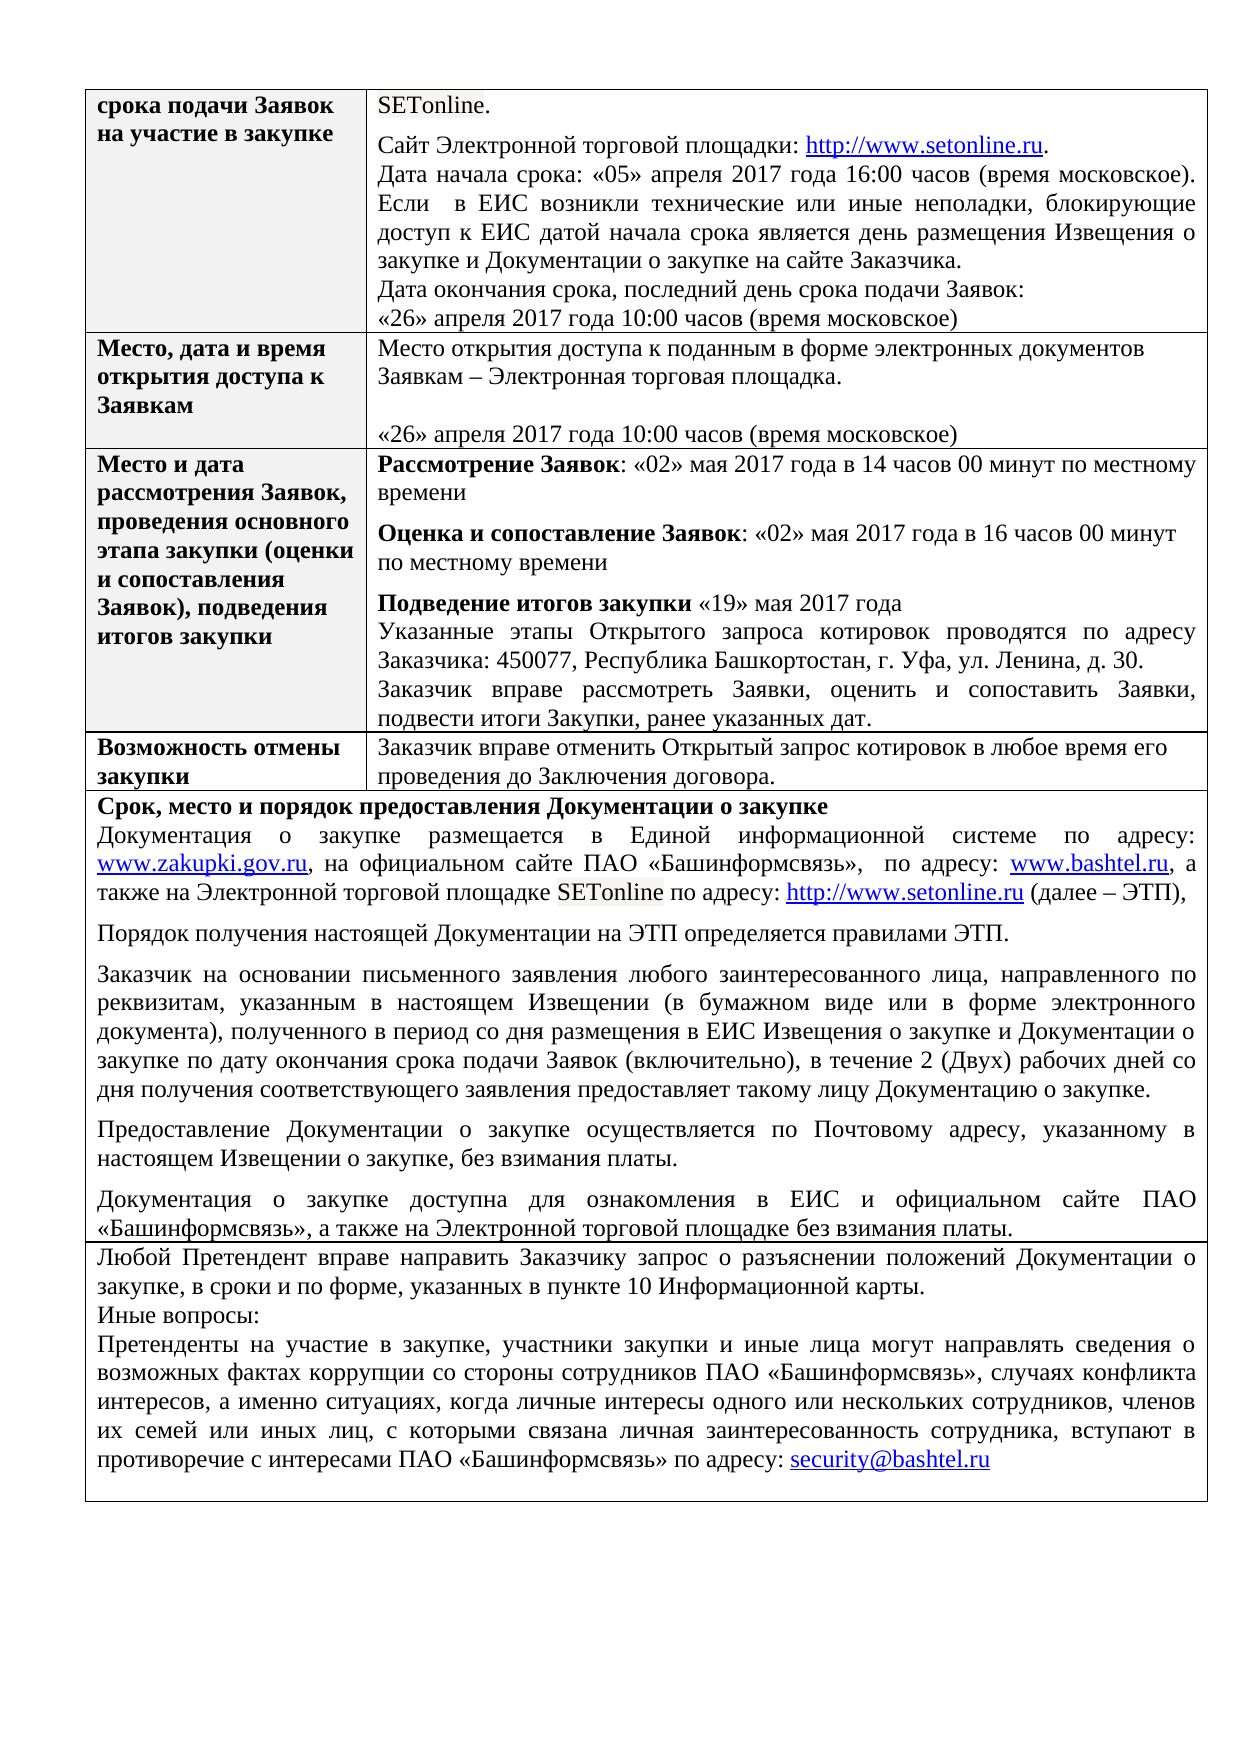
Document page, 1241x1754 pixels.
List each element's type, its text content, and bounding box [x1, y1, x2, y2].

table_cell Возможность отмены закупки [86, 733, 366, 790]
table_cell Срок, место и порядок предоставления Документации о закупке Документация о закупке размещается в Единой информационной системе по адресу: www.zakupki.gov.ru, на официальном сайте ПАО «Башинформсвязь», по адресу: www.bashtel.ru, а также на Электронной торговой площадке SETonline по адресу: http://www.setonline.ru (далее – ЭТП), Порядок получения настоящей Документации на ЭТП определяется правилами ЭТП. Заказчик на основании письменного заявления любого заинтересованного лица, направленного по реквизитам, указанным в настоящем Извещении (в бумажном виде или в форме электронного документа), полученного в период со дня размещения в ЕИС Извещения о закупке и Документации о закупке по дату окончания срока подачи Заявок (включительно), в течение 2 (Двух) рабочих дней со дня получения соответствующего заявления предоставляет такому лицу Документацию о закупке. Предоставление Документации о закупке осуществляется по Почтовому адресу, указанному в настоящем Извещении о закупке, без взимания платы. Документация о закупке доступна для ознакомления в ЕИС и официальном сайте ПАО «Башинформсвязь», а также на Электронной торговой площадке без взимания платы. [86, 791, 1207, 1241]
table_cell Заказчик вправе отменить Открытый запрос котировок в любое время его проведения до Заключения договора. [367, 733, 1207, 790]
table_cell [86, 90, 366, 332]
table_cell Рассмотрение Заявок: «02» мая 2017 года в 14 часов 00 минут по местному времени Оценка и сопоставление Заявок: «02» мая 2017 года в 16 часов 00 минут по местному времени Подведение итогов закупки «19» мая 2017 года Указанные этапы Открытого запроса котировок проводятся по адресу Заказчика: 450077, Республика Башкортостан, г. Уфа, ул. Ленина, д. 30. Заказчик вправе рассмотреть Заявки, оценить и сопоставить Заявки, подвести итоги Закупки, ранее указанных дат. [367, 449, 1207, 731]
table_cell Место и дата рассмотрения Заявок, проведения основного этапа закупки (оценки и сопоставления Заявок), подведения итогов закупки [86, 449, 366, 731]
table_cell Место открытия доступа к поданным в форме электронных документов Заявкам – Электронная торговая площадка. «26» апреля 2017 года 10:00 часов (время московское) [367, 333, 1207, 448]
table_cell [367, 90, 1207, 332]
table_cell Место, дата и время открытия доступа к Заявкам [86, 333, 366, 448]
table_cell Любой Претендент вправе направить Заказчику запрос о разъяснении положений Документации о закупке, в сроки и по форме, указанных в пункте 10 Информационной карты. Иные вопросы: Претенденты на участие в закупке, участники закупки и иные лица могут направлять сведения о возможных фактах коррупции со стороны сотрудников ПАО «Башинформсвязь», случаях конфликта интересов, а именно ситуациях, когда личные интересы одного или нескольких сотрудников, членов их семей или иных лиц, с которыми связана личная заинтересованность сотрудника, вступают в противоречие с интересами ПАО «Башинформсвязь» по адресу: security@bashtel.ru [86, 1243, 1207, 1501]
